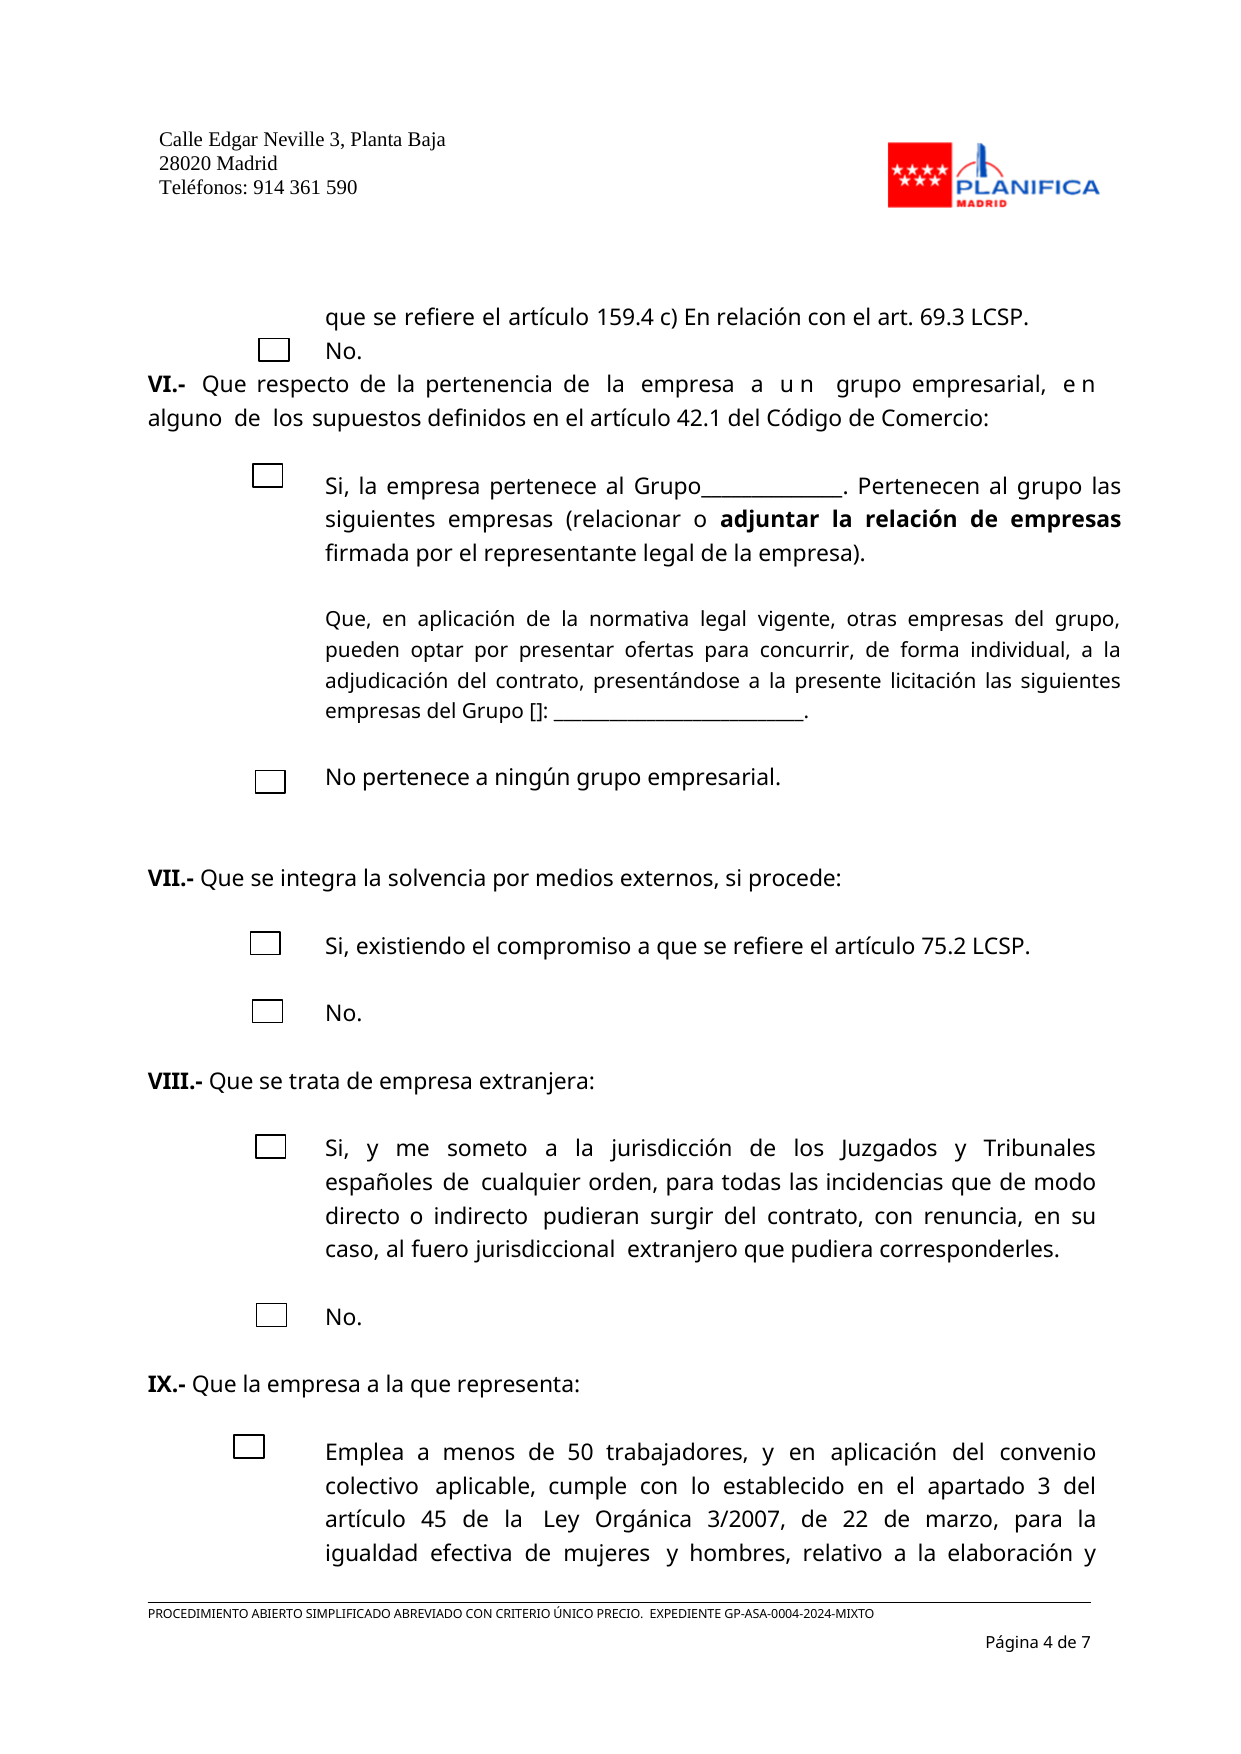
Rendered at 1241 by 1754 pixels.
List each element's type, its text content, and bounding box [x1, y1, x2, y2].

text No pertenece a ningún grupo empresarial. [148, 761, 1122, 792]
text No. [148, 997, 992, 1028]
text Si, existiendo el compromiso a que se refiere el artículo 75.2 LCSP. [148, 929, 1112, 961]
text Si, la empresa pertenece al Grupo______________. Pertenecen al grupo las siguientes empresas (relacionar o adjuntar la relación de empresas firmada por el representante legal de la empresa). [148, 469, 1122, 568]
text No. [148, 334, 1122, 366]
text No. [148, 1301, 1122, 1332]
text VIII.- Que se trata de empresa extranjera: [148, 1064, 1122, 1096]
text Que, en aplicación de la normativa legal vigente, otras empresas del grupo, pueden optar por presentar ofertas para concurrir, de forma individual, a la adjudicación del contrato, presentándose a la presente licitación las siguientes empresas del Grupo []: ___________________________. [325, 604, 1122, 725]
picture [887, 142, 1106, 208]
text Si, y me someto a la jurisdicción de los Juzgados y Tribunales españoles de cualquier orden, para todas las incidencias que de modo directo o indirecto pudieran surgir del contrato, con renuncia, en su caso, al fuero jurisdiccional extranjero que pudiera corresponderles. [325, 1132, 1096, 1264]
text VII.- Que se integra la solvencia por medios externos, si procede: [148, 862, 1122, 893]
text VI.- Que respecto de la pertenencia de la empresa a un grupo empresarial, en alguno de los supuestos definidos en el artículo 42.1 del Código de Comercio: [148, 368, 1096, 433]
text IX.- Que la empresa a la que representa: [148, 1368, 1090, 1399]
